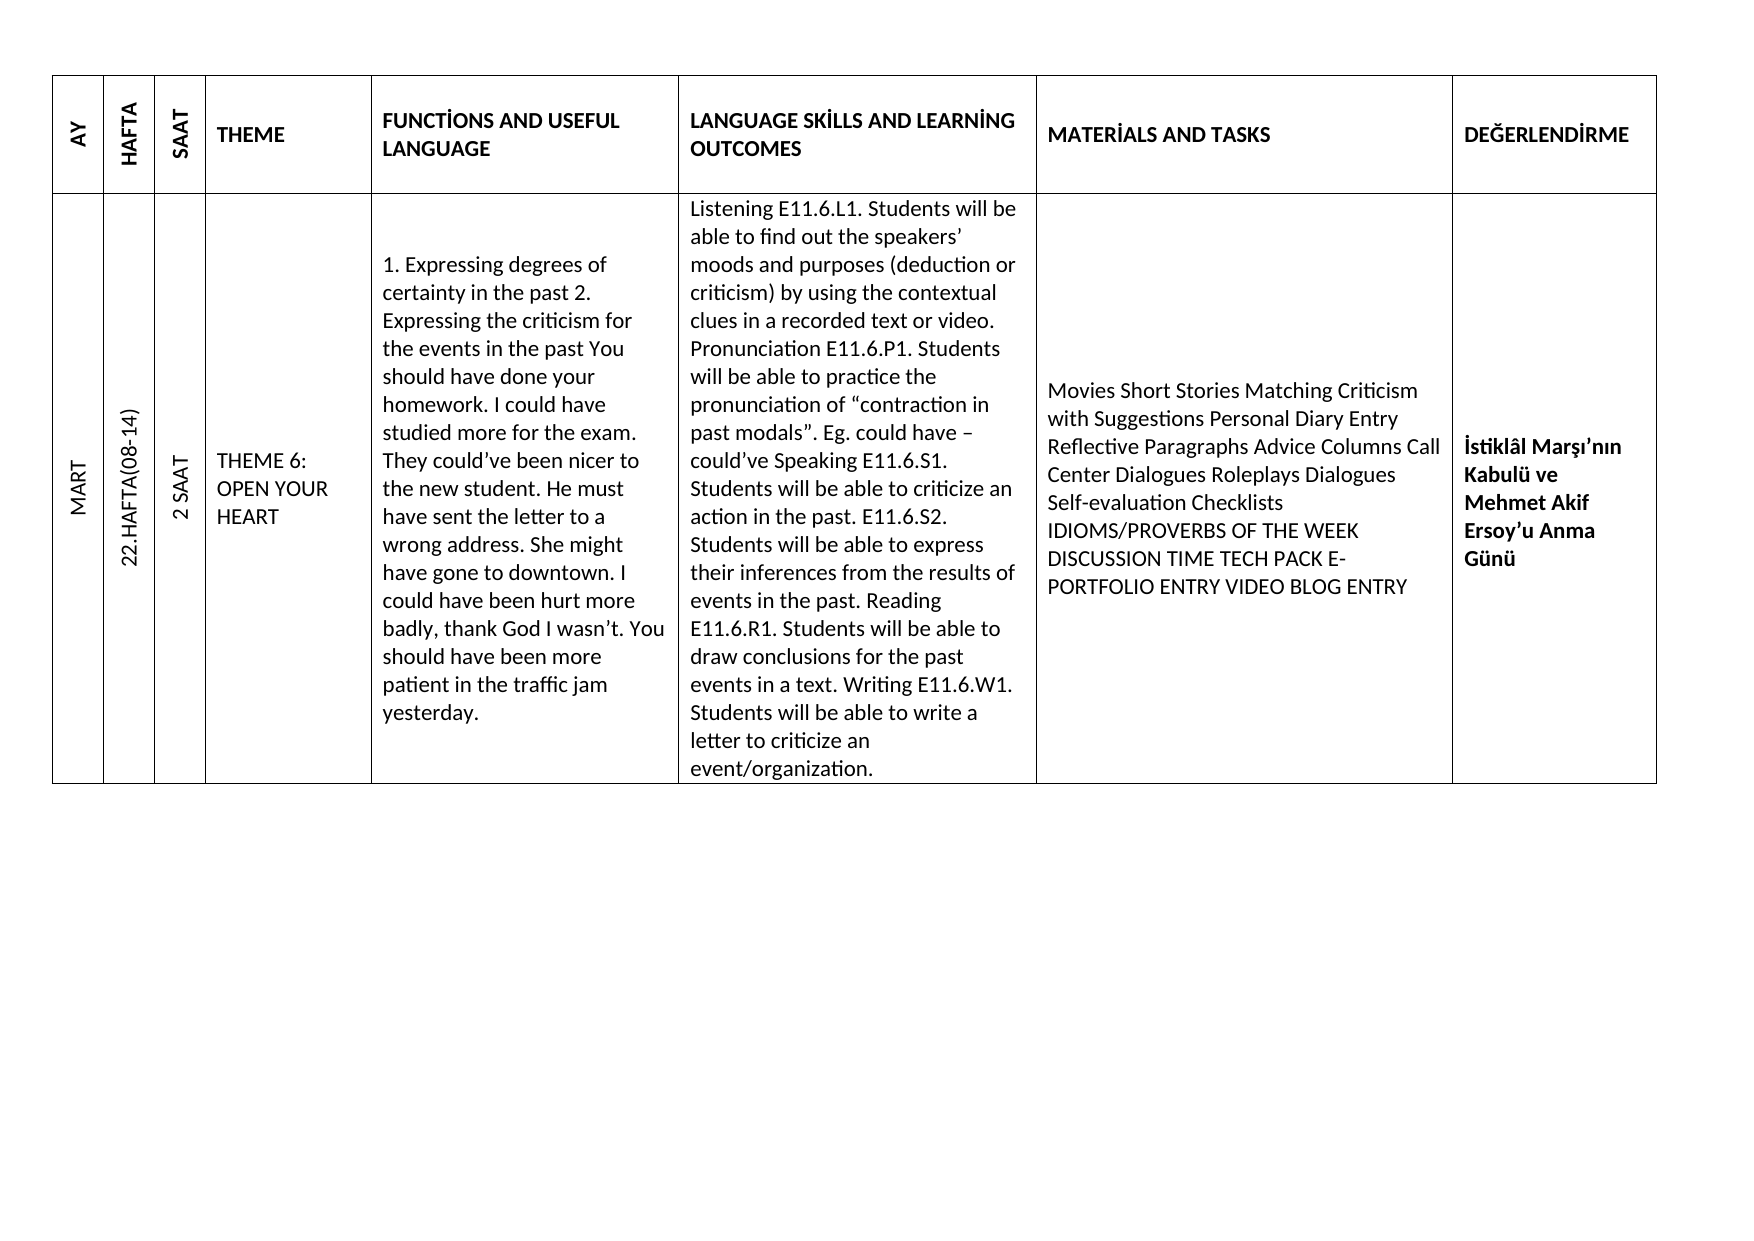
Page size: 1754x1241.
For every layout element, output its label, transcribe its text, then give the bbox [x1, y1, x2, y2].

table_header AY [53, 76, 103, 193]
table_cell 22.HAFTA(08-14) [104, 194, 154, 783]
table_header THEME [206, 76, 371, 193]
table_header LANGUAGE SKİLLS AND LEARNİNG OUTCOMES [679, 76, 1036, 193]
table_header MATERİALS AND TASKS [1037, 76, 1452, 193]
table_header HAFTA [104, 76, 154, 193]
table_header DEĞERLENDİRME [1453, 76, 1656, 193]
table_cell Listening E11.6.L1. Students will be able to find out the speakers’ moods and purposes (deduction or criticism) by using the contextual clues in a recorded text or video. Pronunciation E11.6.P1. Students will be able to practice the pronunciation of “contraction in past modals”. Eg. could have – could’ve Speaking E11.6.S1. Students will be able to criticize an action in the past. E11.6.S2. Students will be able to express their inferences from the results of events in the past. Reading E11.6.R1. Students will be able to draw conclusions for the past events in a text. Writing E11.6.W1. Students will be able to write a letter to criticize an event/organization. [679, 194, 1036, 783]
table_cell Movies Short Stories Matching Criticism with Suggestions Personal Diary Entry Reflective Paragraphs Advice Columns Call Center Dialogues Roleplays Dialogues Self-evaluation Checklists IDIOMS/PROVERBS OF THE WEEK DISCUSSION TIME TECH PACK E-PORTFOLIO ENTRY VIDEO BLOG ENTRY [1037, 194, 1452, 783]
table_cell THEME 6: OPEN YOUR HEART [206, 194, 371, 783]
table_cell İstiklâl Marşı’nın Kabulü ve Mehmet Akif Ersoy’u Anma Günü [1453, 194, 1656, 783]
table_cell 1. Expressing degrees of certainty in the past 2. Expressing the criticism for the events in the past You should have done your homework. I could have studied more for the exam. They could’ve been nicer to the new student. He must have sent the letter to a wrong address. She might have gone to downtown. I could have been hurt more badly, thank God I wasn’t. You should have been more patient in the traffic jam yesterday. [372, 194, 678, 783]
table_header SAAT [155, 76, 205, 193]
table_cell MART [53, 194, 103, 783]
table_header FUNCTİONS AND USEFUL LANGUAGE [372, 76, 678, 193]
table_cell 2 SAAT [155, 194, 205, 783]
